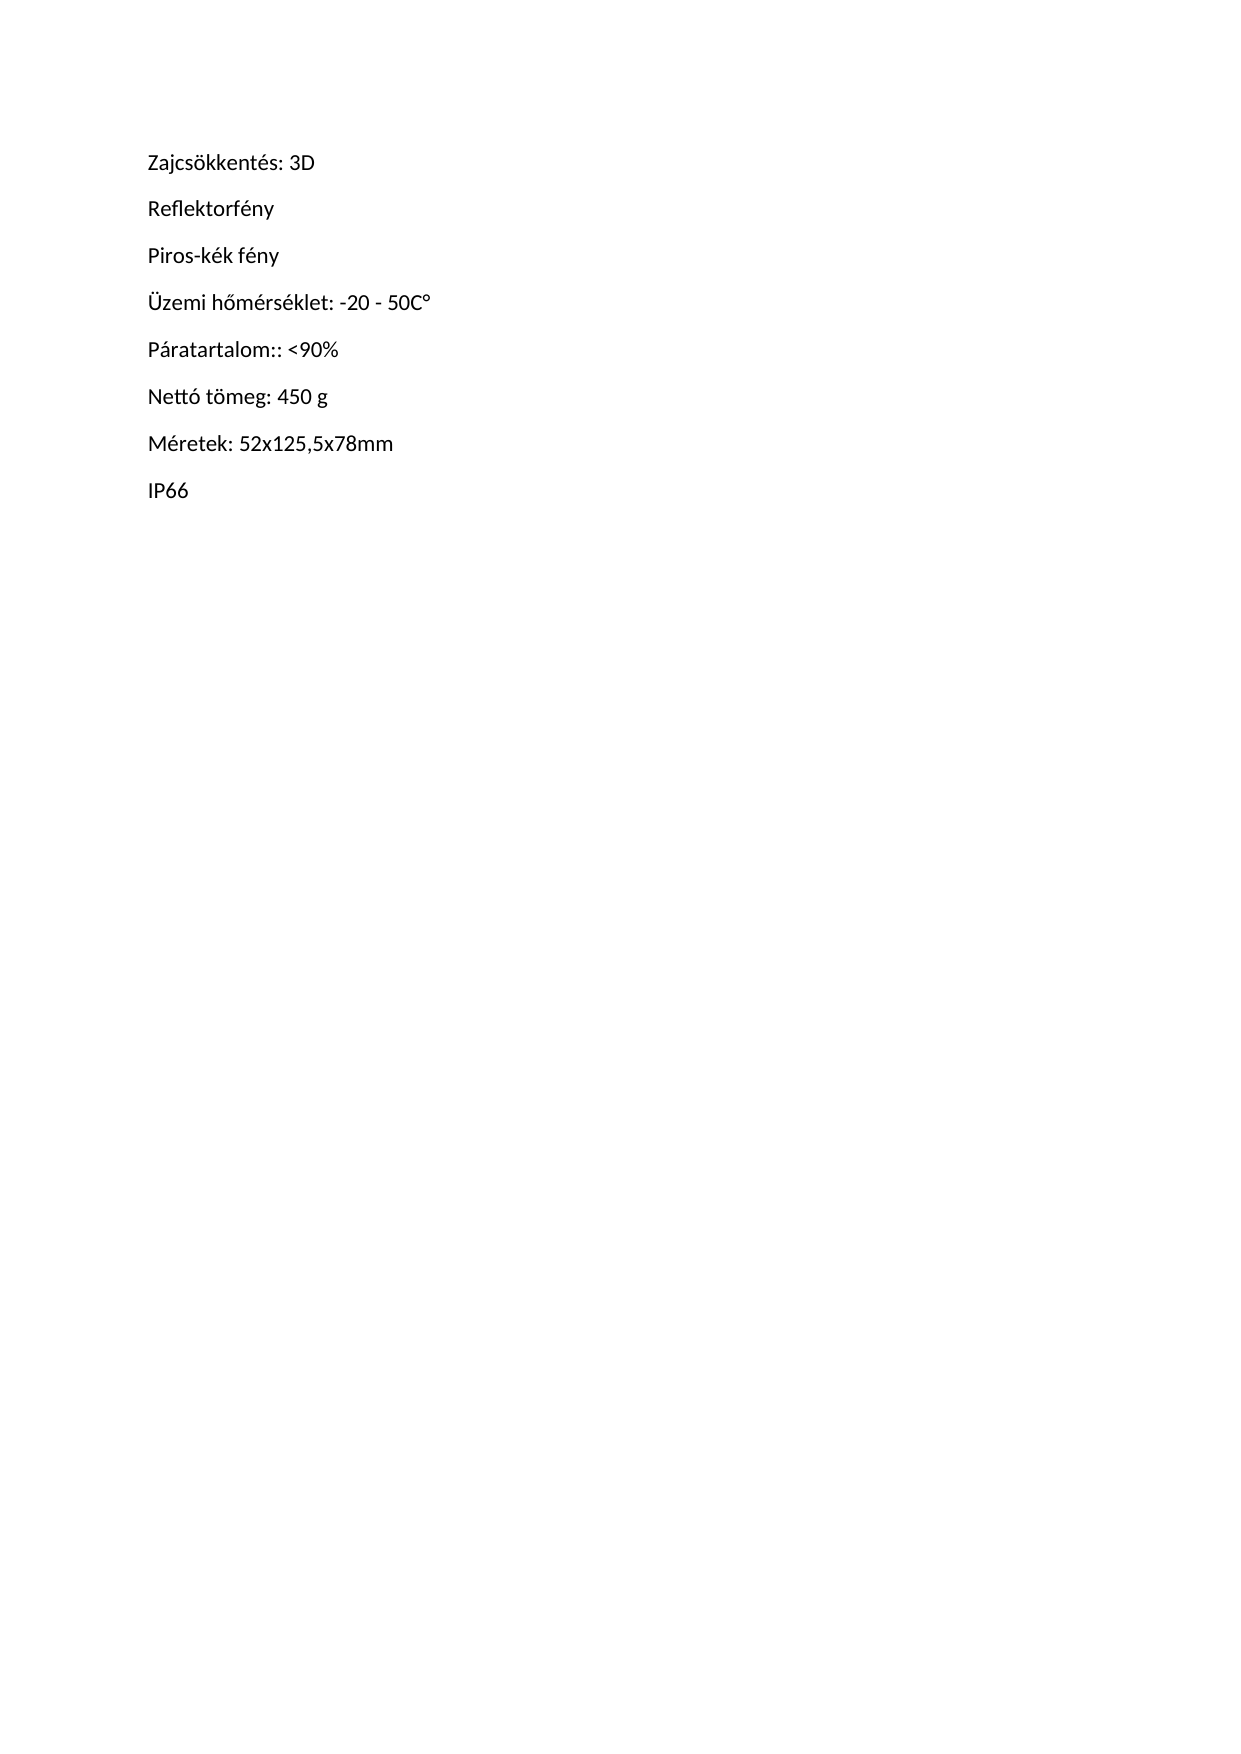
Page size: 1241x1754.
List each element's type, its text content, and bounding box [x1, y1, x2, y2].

text Zajcsökkentés: 3D [148, 148, 1093, 176]
text Páratartalom:: <90% [148, 335, 1093, 363]
text IP66 [148, 476, 1093, 504]
text Üzemi hőmérséklet: -20 - 50C° [148, 288, 1093, 316]
text Nettó tömeg: 450 g [148, 382, 1093, 410]
text Reflektorfény [148, 194, 1093, 222]
text Piros-kék fény [148, 241, 1093, 269]
text Méretek: 52x125,5x78mm [148, 429, 1093, 457]
